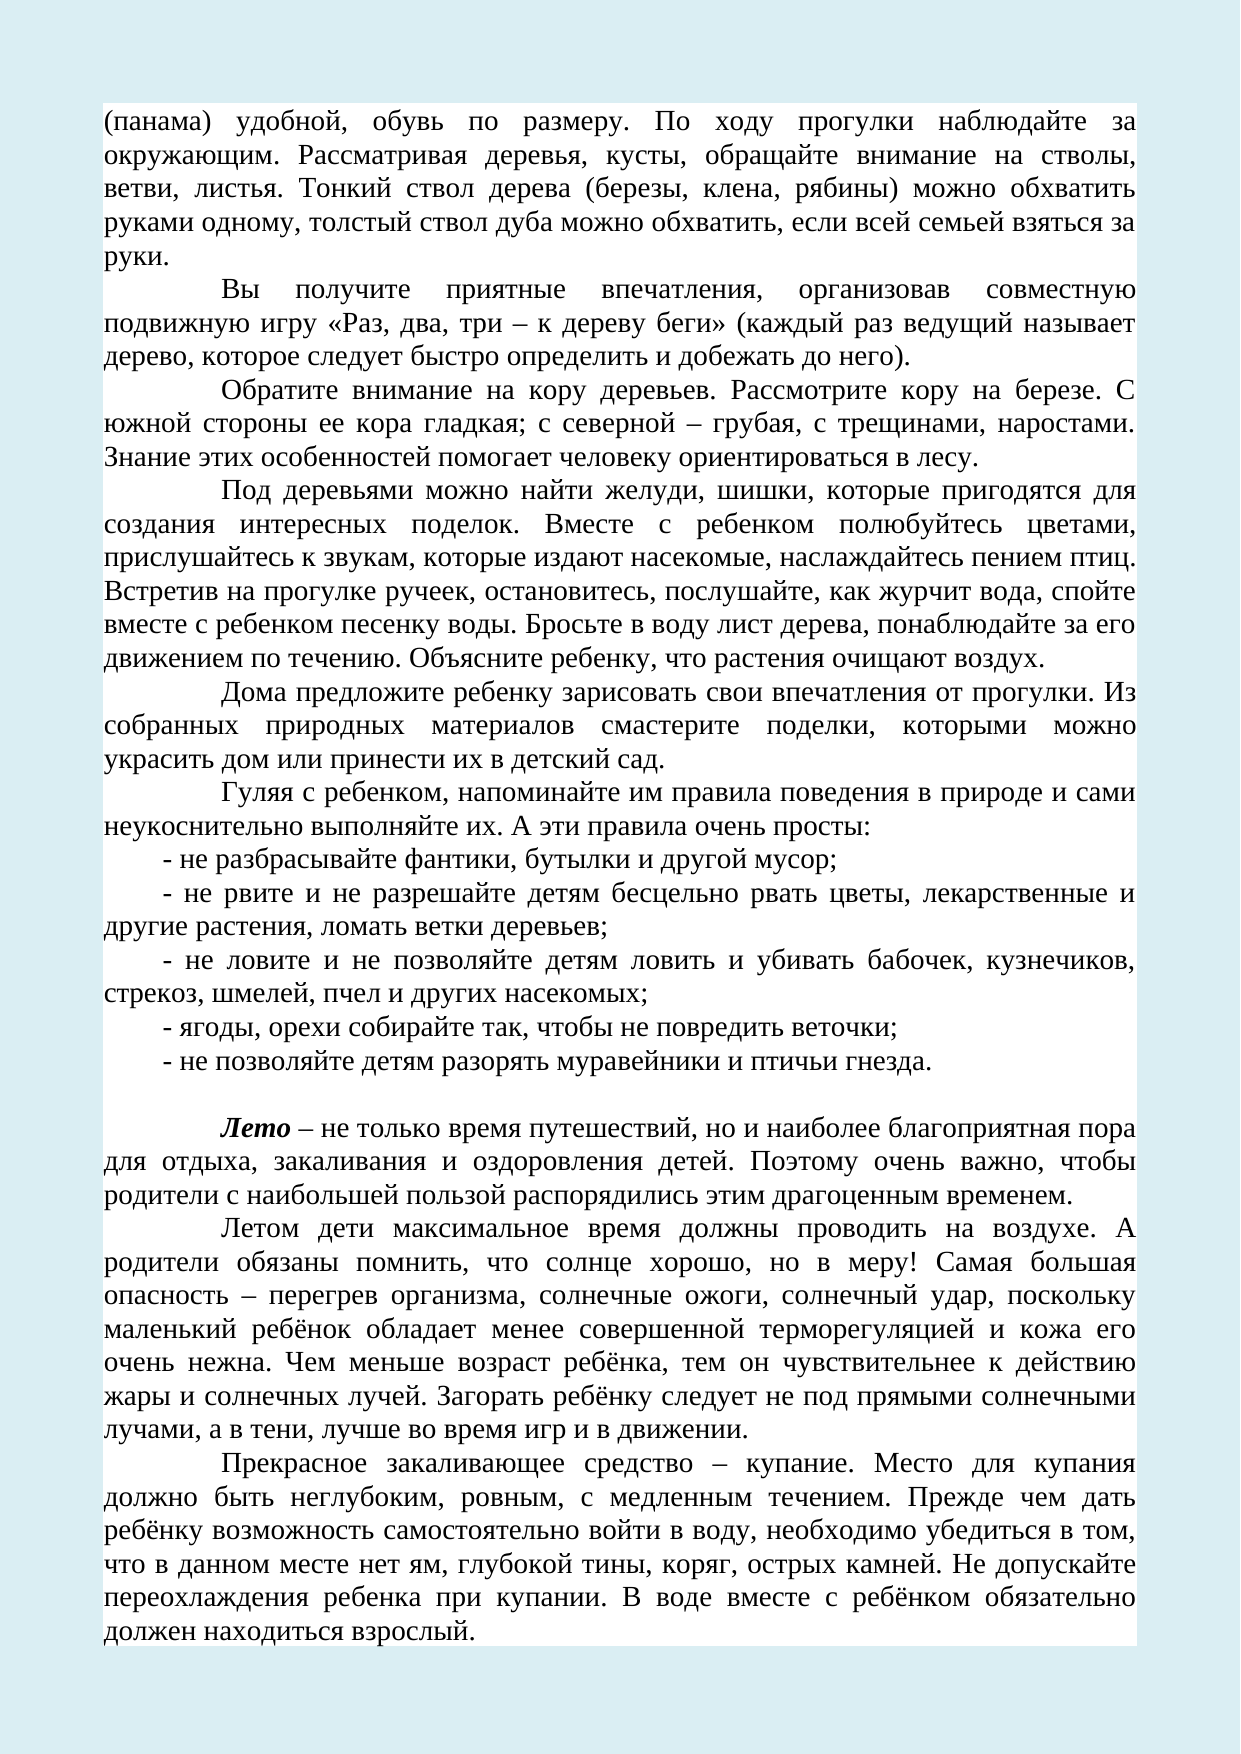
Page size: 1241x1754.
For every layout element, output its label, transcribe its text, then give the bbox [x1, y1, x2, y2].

text - не рвите и не разрешайте детям бесцельно рвать цветы, лекарственные и другие растения, ломать ветки деревьев; [103, 875, 1137, 942]
text - не позволяйте детям разорять муравейники и птичьи гнезда. [103, 1043, 1137, 1076]
text Прекрасное закаливающее средство – купание. Место для купания должно быть неглубоким, ровным, с медленным течением. Прежде чем дать ребёнку возможность самостоятельно войти в воду, необходимо убедиться в том, что в данном месте нет ям, глубокой тины, коряг, острых камней. Не допускайте переохлаждения ребенка при купании. В воде вместе с ребёнком обязательно должен находиться взрослый. [103, 1445, 1137, 1646]
text Лето – не только время путешествий, но и наиболее благоприятная пора для отдыха, закаливания и оздоровления детей. Поэтому очень важно, чтобы родители с наибольшей пользой распорядились этим драгоценным временем. [103, 1110, 1137, 1210]
text Обратите внимание на кору деревьев. Рассмотрите кору на березе. С южной стороны ее кора гладкая; с северной – грубая, с трещинами, наростами. Знание этих особенностей помогает человеку ориентироваться в лесу. [103, 372, 1137, 472]
text Дома предложите ребенку зарисовать свои впечатления от прогулки. Из собранных природных материалов смастерите поделки, которыми можно украсить дом или принести их в детский сад. [103, 674, 1137, 774]
text - не ловите и не позволяйте детям ловить и убивать бабочек, кузнечиков, стрекоз, шмелей, пчел и других насекомых; [103, 942, 1137, 1009]
text Под деревьями можно найти желуди, шишки, которые пригодятся для создания интересных поделок. Вместе с ребенком полюбуйтесь цветами, прислушайтесь к звукам, которые издают насекомые, наслаждайтесь пением птиц. Встретив на прогулке ручеек, остановитесь, послушайте, как журчит вода, спойте вместе с ребенком песенку воды. Бросьте в воду лист дерева, понаблюдайте за его движением по течению. Объясните ребенку, что растения очищают воздух. [103, 472, 1137, 674]
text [103, 103, 1137, 271]
text Гуляя с ребенком, напоминайте им правила поведения в природе и сами неукоснительно выполняйте их. А эти правила очень просты: [103, 774, 1137, 841]
text Вы получите приятные впечатления, организовав совместную подвижную игру «Раз, два, три – к дереву беги» (каждый раз ведущий называет дерево, которое следует быстро определить и добежать до него). [103, 271, 1137, 372]
text - не разбрасывайте фантики, бутылки и другой мусор; [103, 841, 1137, 875]
text - ягоды, орехи собирайте так, чтобы не повредить веточки; [103, 1009, 1137, 1043]
text Летом дети максимальное время должны проводить на воздухе. А родители обязаны помнить, что солнце хорошо, но в меру! Самая большая опасность – перегрев организма, солнечные ожоги, солнечный удар, поскольку маленький ребёнок обладает менее совершенной терморегуляцией и кожа его очень нежна. Чем меньше возраст ребёнка, тем он чувствительнее к действию жары и солнечных лучей. Загорать ребёнку следует не под прямыми солнечными лучами, а в тени, лучше во время игр и в движении. [103, 1210, 1137, 1445]
